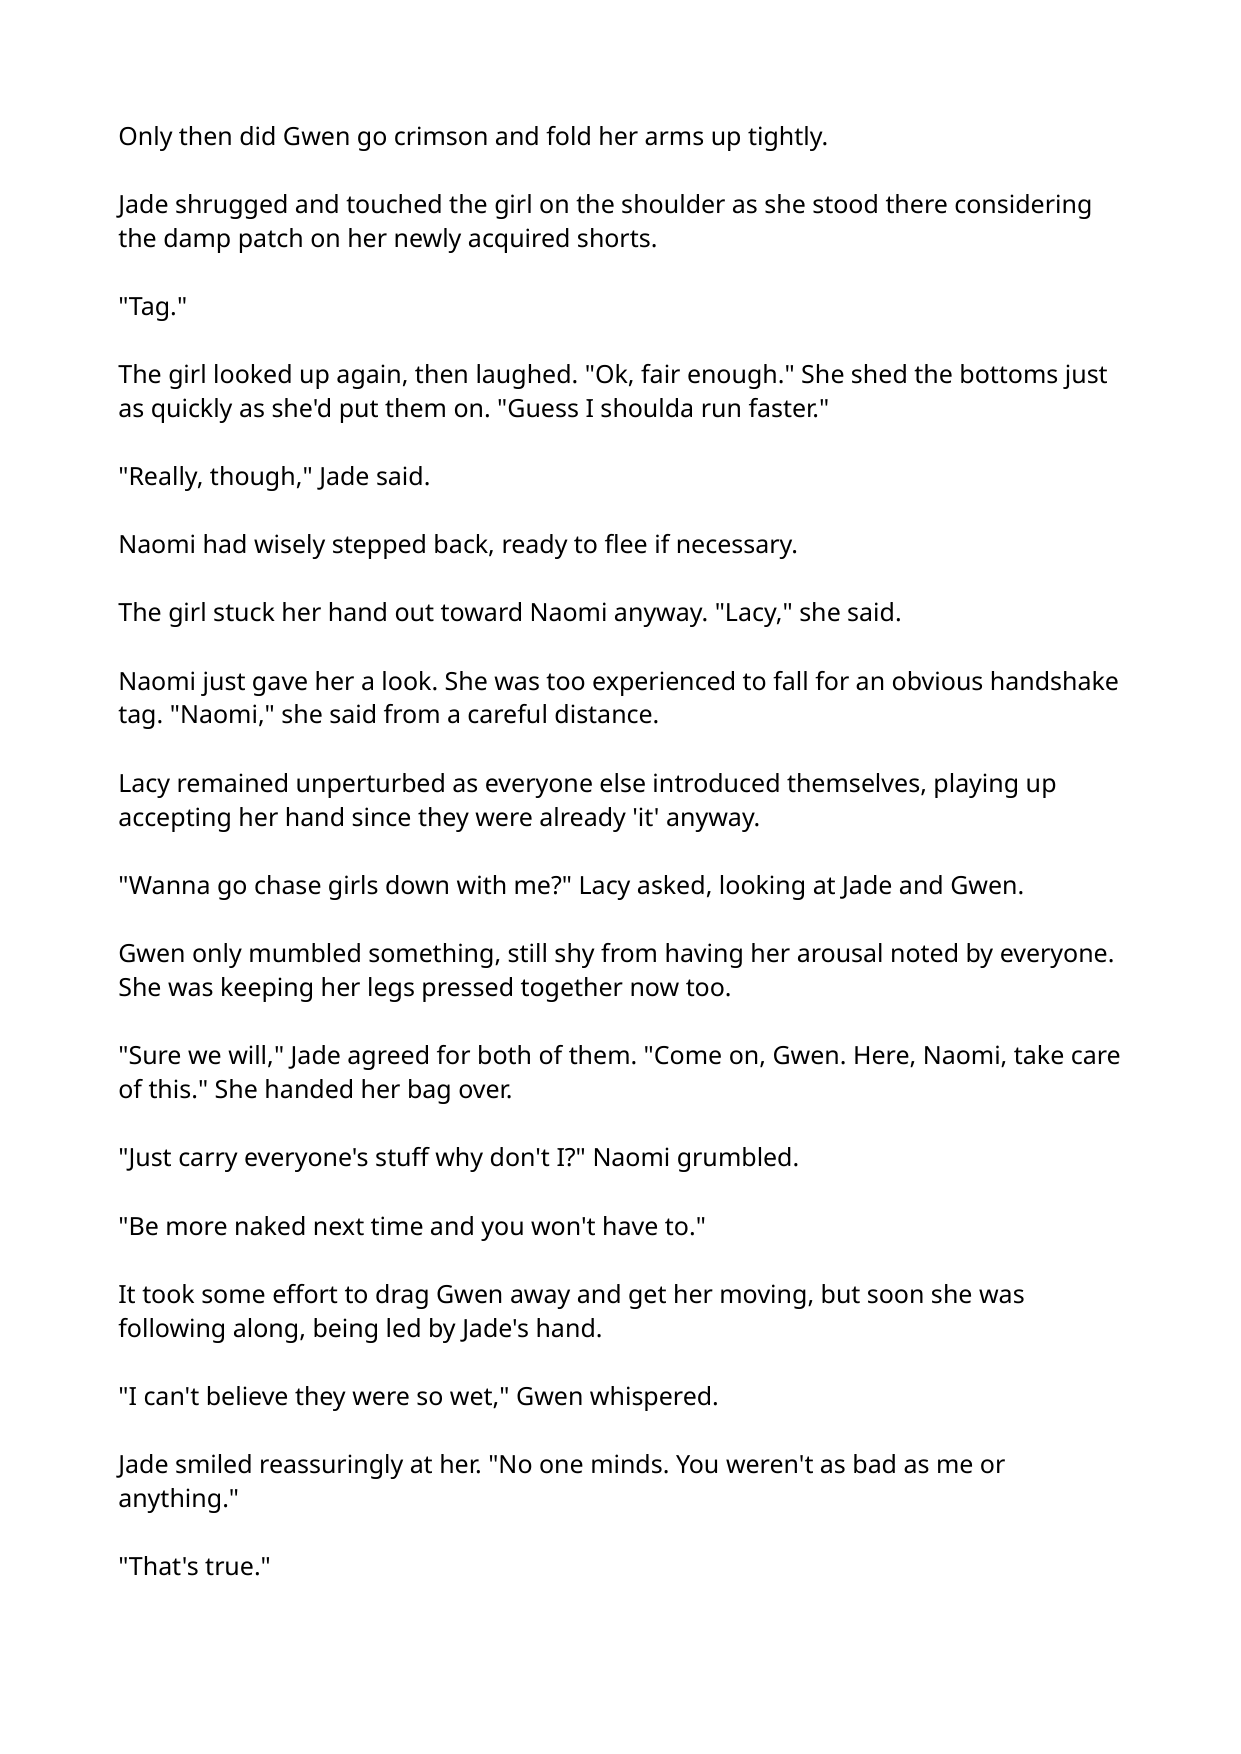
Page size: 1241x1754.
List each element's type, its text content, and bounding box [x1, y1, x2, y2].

text It took some effort to drag Gwen away and get her moving, but soon she was following along, being led by Jade's hand. [118, 1276, 1122, 1344]
text "Tag." [118, 288, 1122, 322]
text "Be more naked next time and you won't have to." [118, 1208, 1122, 1242]
text Jade smiled reassuringly at her. "No one minds. You weren't as bad as me or anything." [118, 1447, 1122, 1515]
text Gwen only mumbled something, still shy from having her arousal noted by everyone. She was keeping her legs pressed together now too. [118, 936, 1122, 1004]
text "Wanna go chase girls down with me?" Lacy asked, looking at Jade and Gwen. [118, 867, 1122, 902]
text "Really, though," Jade said. [118, 459, 1122, 493]
text Naomi had wisely stepped back, ready to flee if necessary. [118, 527, 1122, 561]
text "Just carry everyone's stuff why don't I?" Naomi grumbled. [118, 1140, 1122, 1174]
text "That's true." [118, 1549, 1122, 1583]
text The girl stuck her hand out toward Naomi anyway. "Lacy," she said. [118, 595, 1122, 629]
text "Sure we will," Jade agreed for both of them. "Come on, Gwen. Here, Naomi, take care of this." She handed her bag over. [118, 1038, 1122, 1106]
text The girl looked up again, then laughed. "Ok, fair enough." She shed the bottoms just as quickly as she'd put them on. "Guess I shoulda run faster." [118, 357, 1122, 425]
text Jade shrugged and touched the girl on the shoulder as she stood there considering the damp patch on her newly acquired shorts. [118, 186, 1122, 254]
text Lacy remained unperturbed as everyone else introduced themselves, playing up accepting her hand since they were already 'it' anyway. [118, 765, 1122, 833]
text Naomi just gave her a look. She was too experienced to fall for an obvious handshake tag. "Naomi," she said from a careful distance. [118, 663, 1122, 731]
text Only then did Gwen go crimson and fold her arms up tightly. [118, 118, 1122, 152]
text "I can't believe they were so wet," Gwen whispered. [118, 1378, 1122, 1412]
